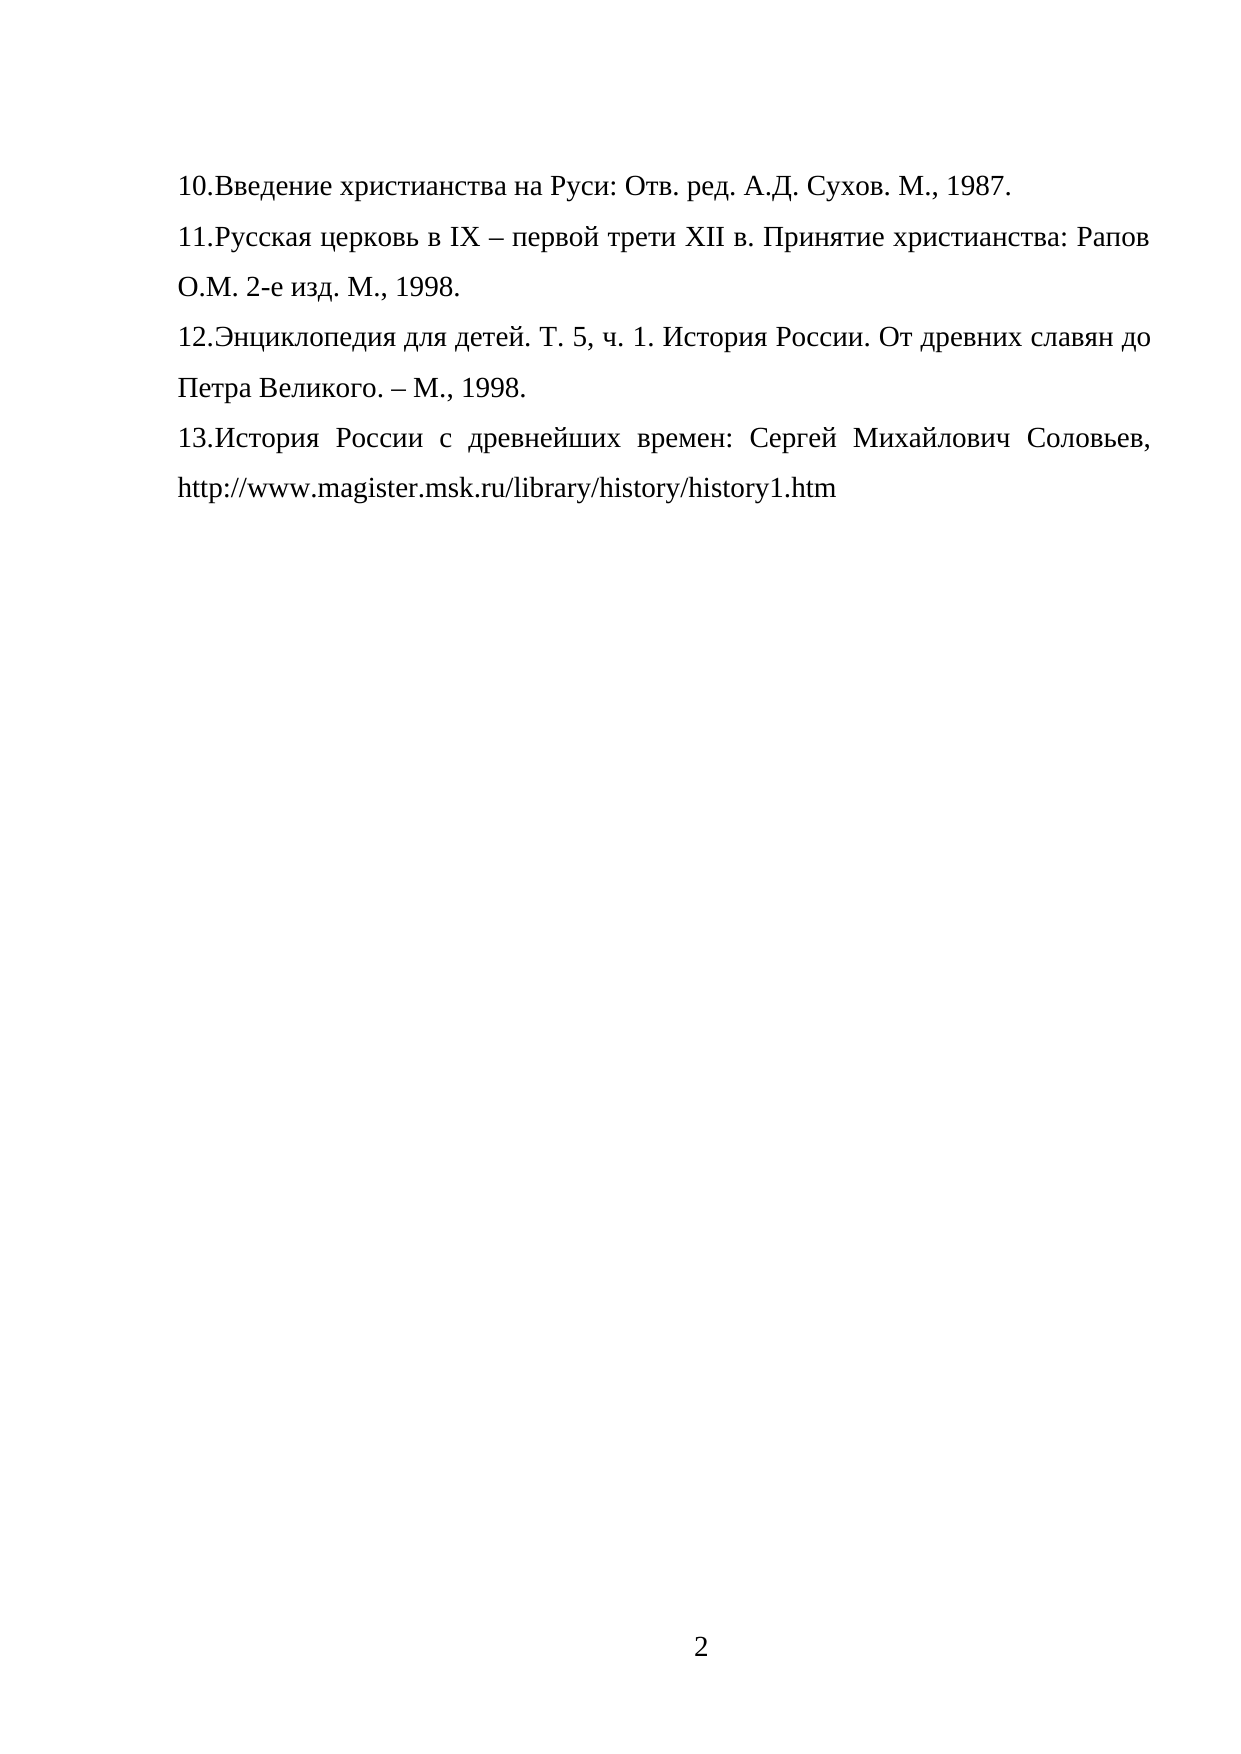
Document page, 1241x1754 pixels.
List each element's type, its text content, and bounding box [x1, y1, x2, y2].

list Русская церковь в IХ – первой трети ХII в. Принятие христианства: Рапов О.М. 2-е изд. М., 1998. [177, 219, 1152, 303]
list Введение христианства на Руси: Отв. ред. А.Д. Сухов. М., 1987. [177, 168, 1152, 202]
list Энциклопедия для детей. Т. 5, ч. 1. История России. От древних славян до Петра Великого. – М., 1998. [177, 319, 1152, 403]
list История России с древнейших времен: Сергей Михайлович Соловьев, http://www.magister.msk.ru/library/history/history1.htm [177, 420, 1152, 504]
